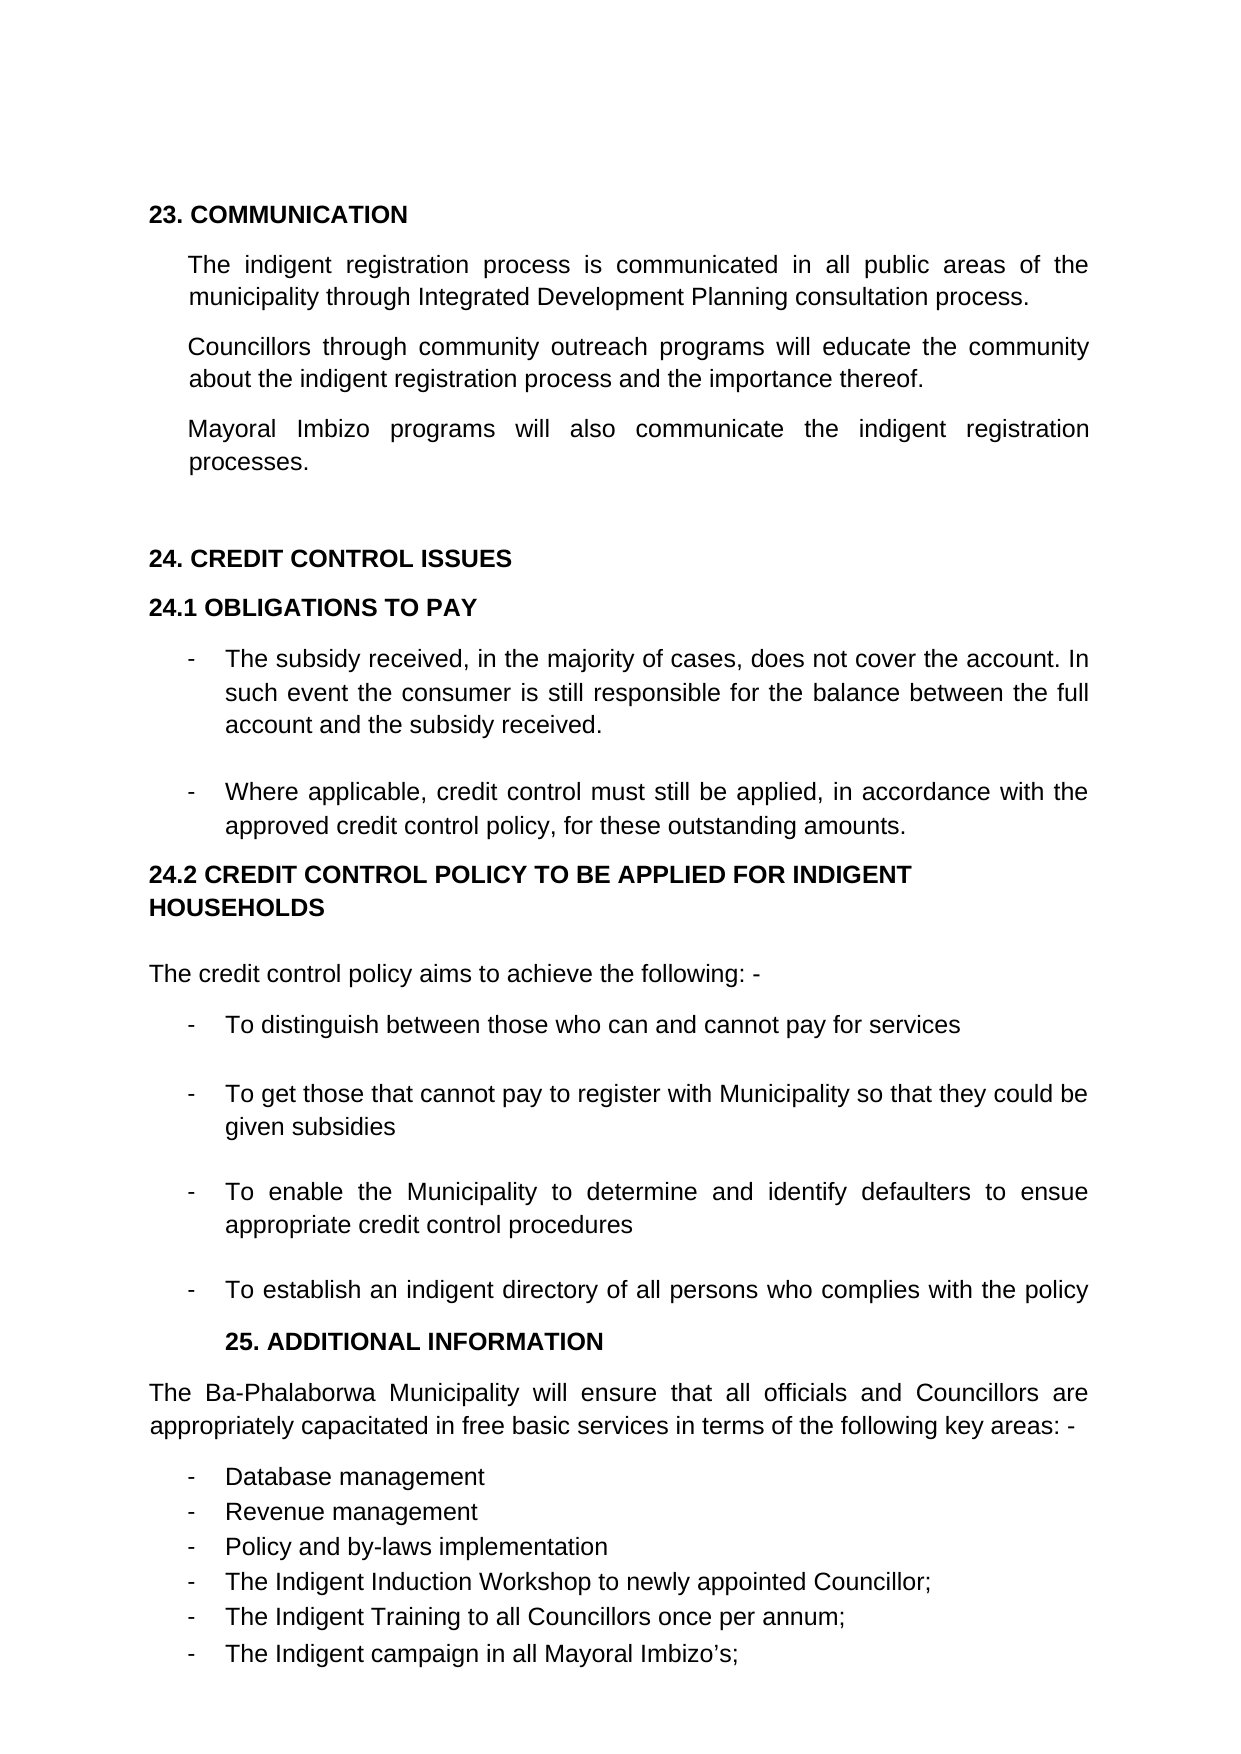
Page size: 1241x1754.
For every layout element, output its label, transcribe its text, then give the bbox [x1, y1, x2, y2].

list To establish an indigent directory of all persons who complies with the policy 25. ADDITIONAL INFORMATION [187, 1274, 1091, 1356]
subtitle 24. CREDIT CONTROL ISSUES [148, 543, 1091, 572]
text The Ba-Phalaborwa Municipality will ensure that all officials and Councillors are appropriately capacitated in free basic services in terms of the following key areas: - [148, 1378, 1091, 1439]
list To distinguish between those who can and cannot pay for services [187, 1009, 1091, 1040]
subtitle 23. COMMUNICATION [148, 200, 1091, 228]
text The credit control policy aims to achieve the following: - [148, 959, 1091, 988]
list The Indigent Induction Workshop to newly appointed Councillor; [187, 1566, 1091, 1596]
text The indigent registration process is communicated in all public areas of the municipality through Integrated Development Planning consultation process. [187, 250, 1091, 311]
text Mayoral Imbizo programs will also communicate the indigent registration processes. [187, 414, 1091, 475]
list Revenue management [187, 1496, 1091, 1526]
list Where applicable, credit control must still be applied, in accordance with the approved credit control policy, for these outstanding amounts. [187, 777, 1091, 839]
list To enable the Municipality to determine and identify defaulters to ensue appropriate credit control procedures [187, 1176, 1091, 1239]
list The Indigent Training to all Councillors once per annum; [187, 1601, 1091, 1631]
subtitle 24.1 OBLIGATIONS TO PAY [148, 593, 1091, 622]
text Councillors through community outreach programs will educate the community about the indigent registration process and the importance thereof. [187, 332, 1091, 393]
subtitle HOUSEHOLDS [148, 893, 1091, 922]
list Database management [187, 1461, 1091, 1491]
list The subsidy received, in the majority of cases, does not cover the account. In such event the consumer is still responsible for the balance between the full account and the subsidy received. [187, 643, 1091, 739]
list Policy and by-laws implementation [187, 1531, 1091, 1561]
text 24.2 CREDIT CONTROL POLICY TO BE APPLIED FOR INDIGENT [148, 860, 1091, 889]
list To get those that cannot pay to register with Municipality so that they could be given subsidies [187, 1078, 1091, 1141]
list The Indigent campaign in all Mayoral Imbizo’s; [187, 1638, 1091, 1669]
